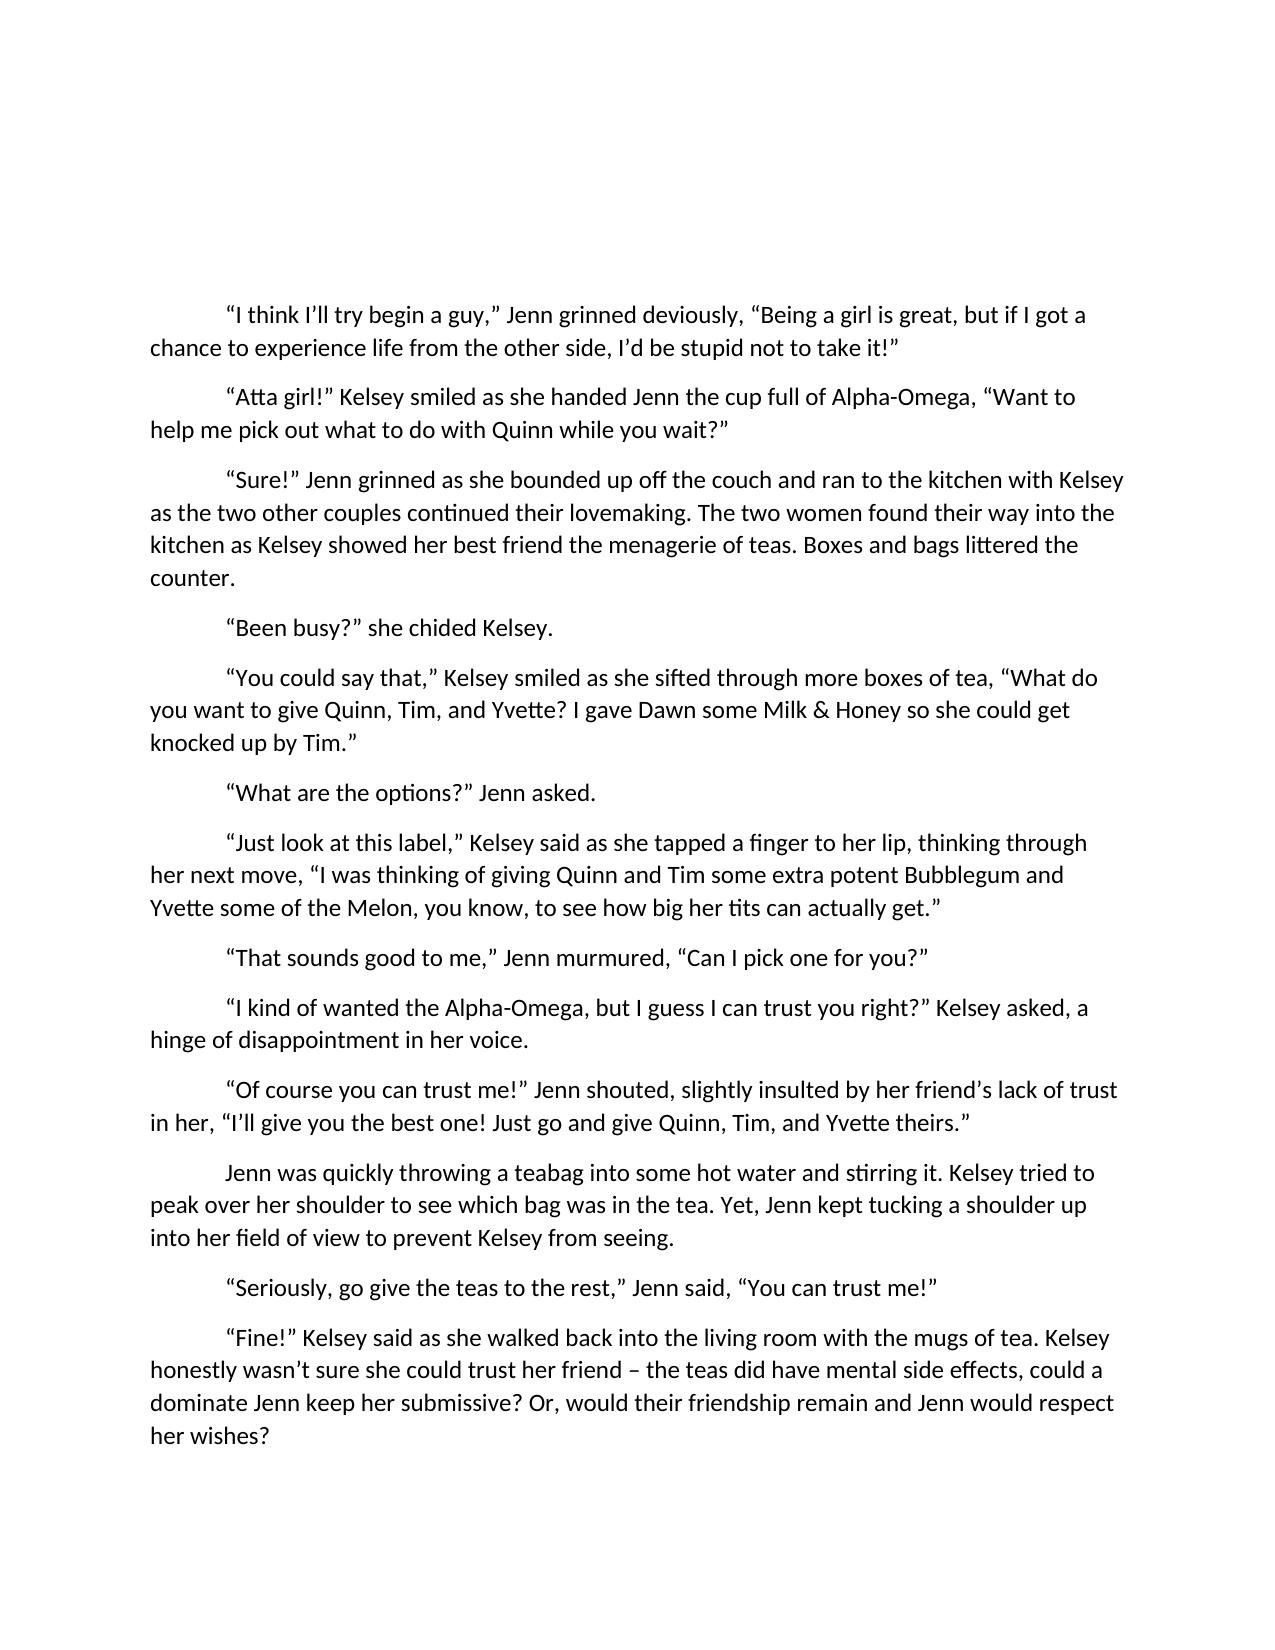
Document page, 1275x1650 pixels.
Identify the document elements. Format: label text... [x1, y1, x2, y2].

text Jenn was quickly throwing a teabag into some hot water and stirring it. Kelsey tried to peak over her shoulder to see which bag was in the tea. Yet, Jenn kept tucking a shoulder up into her field of view to prevent Kelsey from seeing. [150, 1157, 1125, 1253]
text “That sounds good to me,” Jenn murmured, “Can I pick one for you?” [150, 942, 1125, 973]
text “I kind of wanted the Alpha-Omega, but I guess I can trust you right?” Kelsey asked, a hinge of disappointment in her voice. [150, 992, 1125, 1055]
text “Seriously, go give the teas to the rest,” Jenn said, “You can trust me!” [150, 1272, 1125, 1303]
text “Of course you can trust me!” Jenn shouted, slightly insulted by her friend’s lack of trust in her, “I’ll give you the best one! Just go and give Quinn, Tim, and Yvette theirs.” [150, 1074, 1125, 1138]
text “Sure!” Jenn grinned as she bounded up off the couch and ran to the kitchen with Kelsey as the two other couples continued their lovemaking. The two women found their way into the kitchen as Kelsey showed her best friend the menagerie of teas. Boxes and bags littered the counter. [150, 464, 1125, 593]
text “Atta girl!” Kelsey smiled as she handed Jenn the cup full of Alpha-Omega, “Want to help me pick out what to do with Quinn while you wait?” [150, 381, 1125, 445]
text “You could say that,” Kelsey smiled as she sifted through more boxes of tea, “What do you want to give Quinn, Tim, and Yvette? I gave Dawn some Milk & Honey so she could get knocked up by Tim.” [150, 662, 1125, 758]
text “Just look at this label,” Kelsey said as she tapped a finger to her lip, thinking through her next move, “I was thinking of giving Quinn and Tim some extra potent Bubblegum and Yvette some of the Melon, you know, to see how big her tits can actually get.” [150, 827, 1125, 923]
text “What are the options?” Jenn asked. [150, 777, 1125, 808]
text “I think I’ll try begin a guy,” Jenn grinned deviously, “Being a girl is great, but if I got a chance to experience life from the other side, I’d be stupid not to take it!” [150, 299, 1125, 362]
text “Fine!” Kelsey said as she walked back into the living room with the mugs of tea. Kelsey honestly wasn’t sure she could trust her friend – the teas did have mental side effects, could a dominate Jenn keep her submissive? Or, would their friendship remain and Jenn would respect her wishes? [150, 1322, 1125, 1451]
text “Been busy?” she chided Kelsey. [150, 612, 1125, 643]
